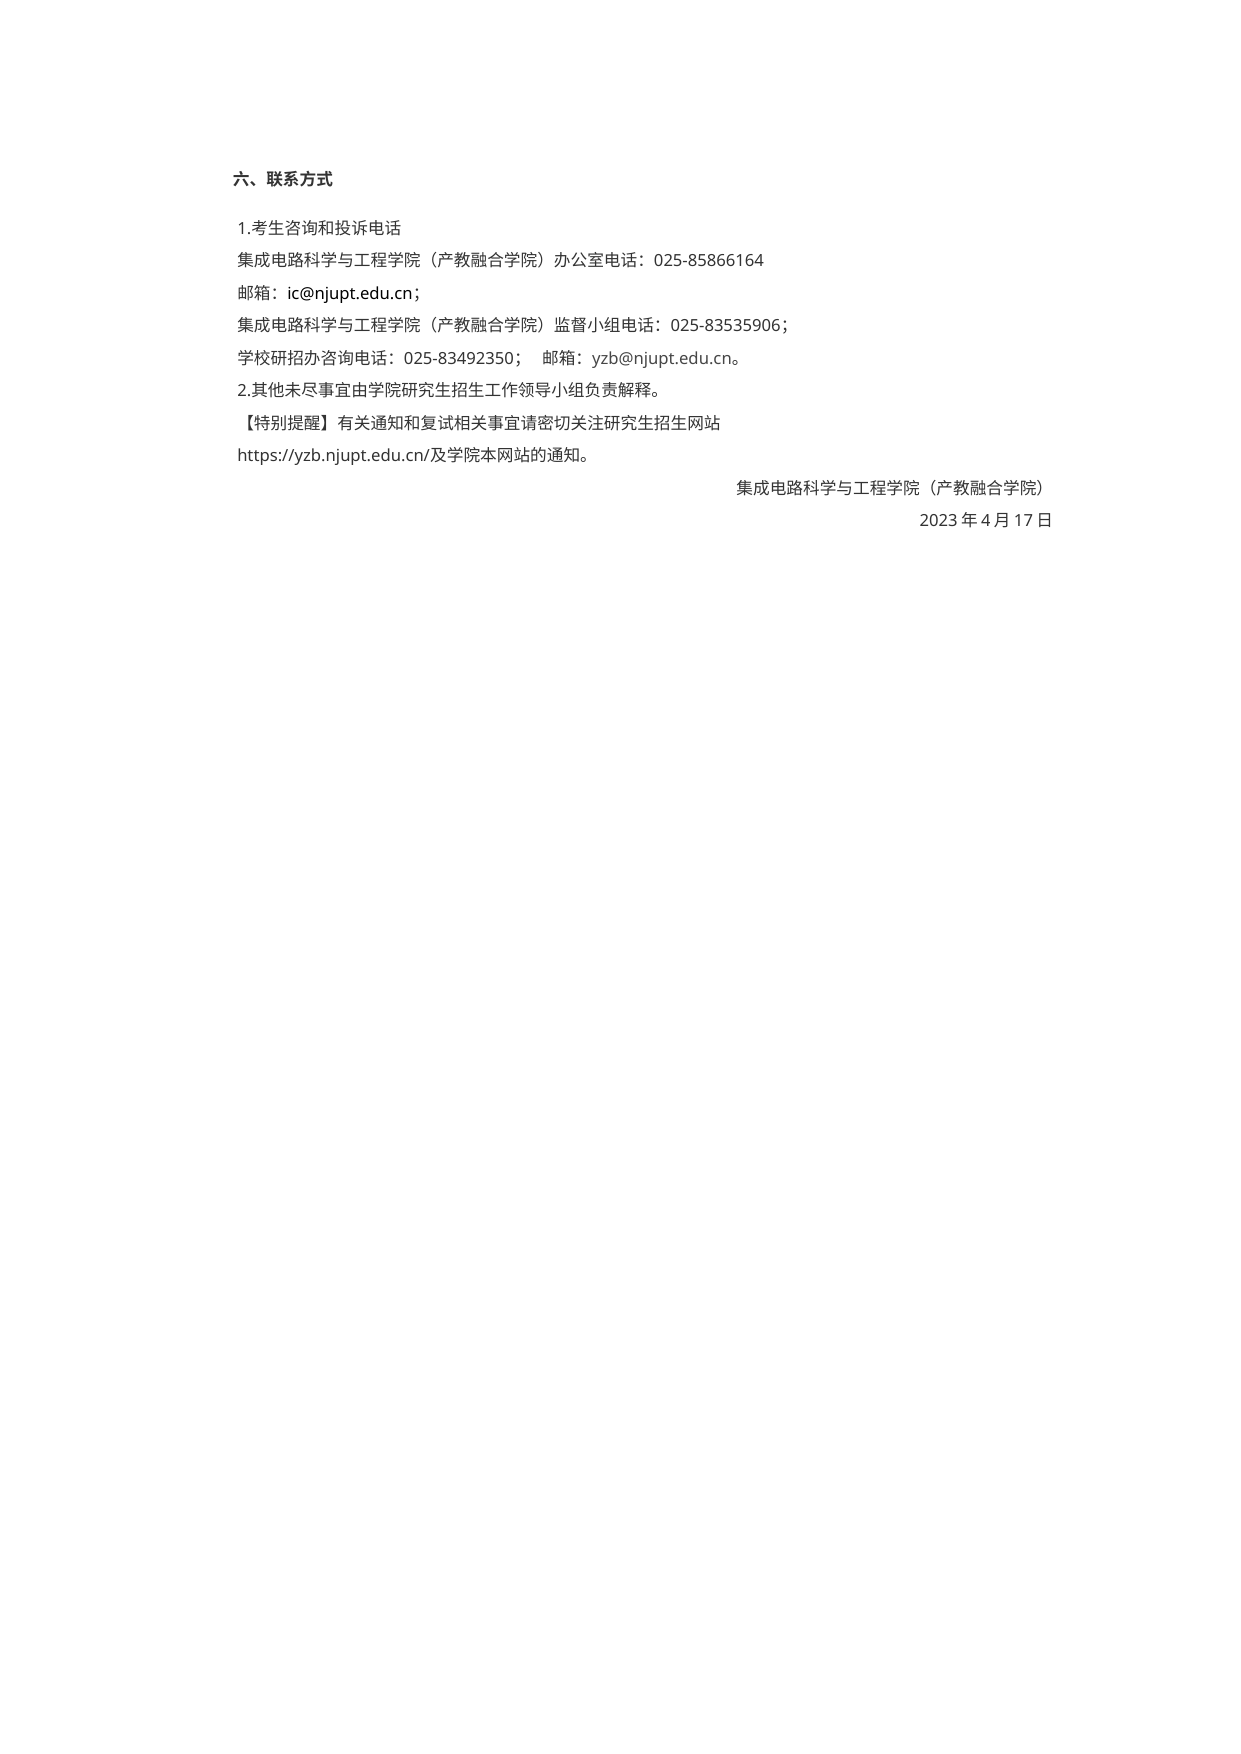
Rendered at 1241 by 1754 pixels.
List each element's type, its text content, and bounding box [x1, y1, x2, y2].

text 六、联系方式 [233, 162, 1053, 194]
text 集成电路科学与工程学院（产教融合学院）监督小组电话：025-83535906； [187, 308, 1053, 341]
text 学校研招办咨询电话：025-83492350； 邮箱：yzb@njupt.edu.cn。 [187, 341, 1053, 373]
text 集成电路科学与工程学院（产教融合学院）办公室电话：025-85866164 [187, 243, 1053, 276]
text 1.考生咨询和投诉电话 [187, 211, 1053, 243]
text 2.其他未尽事宜由学院研究生招生工作领导小组负责解释。 [187, 373, 1053, 406]
text 邮箱：ic@njupt.edu.cn； [187, 276, 1053, 308]
text 【特别提醒】有关通知和复试相关事宜请密切关注研究生招生网站 [187, 406, 1053, 438]
text 集成电路科学与工程学院（产教融合学院） [187, 471, 1053, 503]
text https://yzb.njupt.edu.cn/及学院本网站的通知。 [187, 438, 1053, 471]
text 2023年4月17日 [187, 503, 1053, 536]
